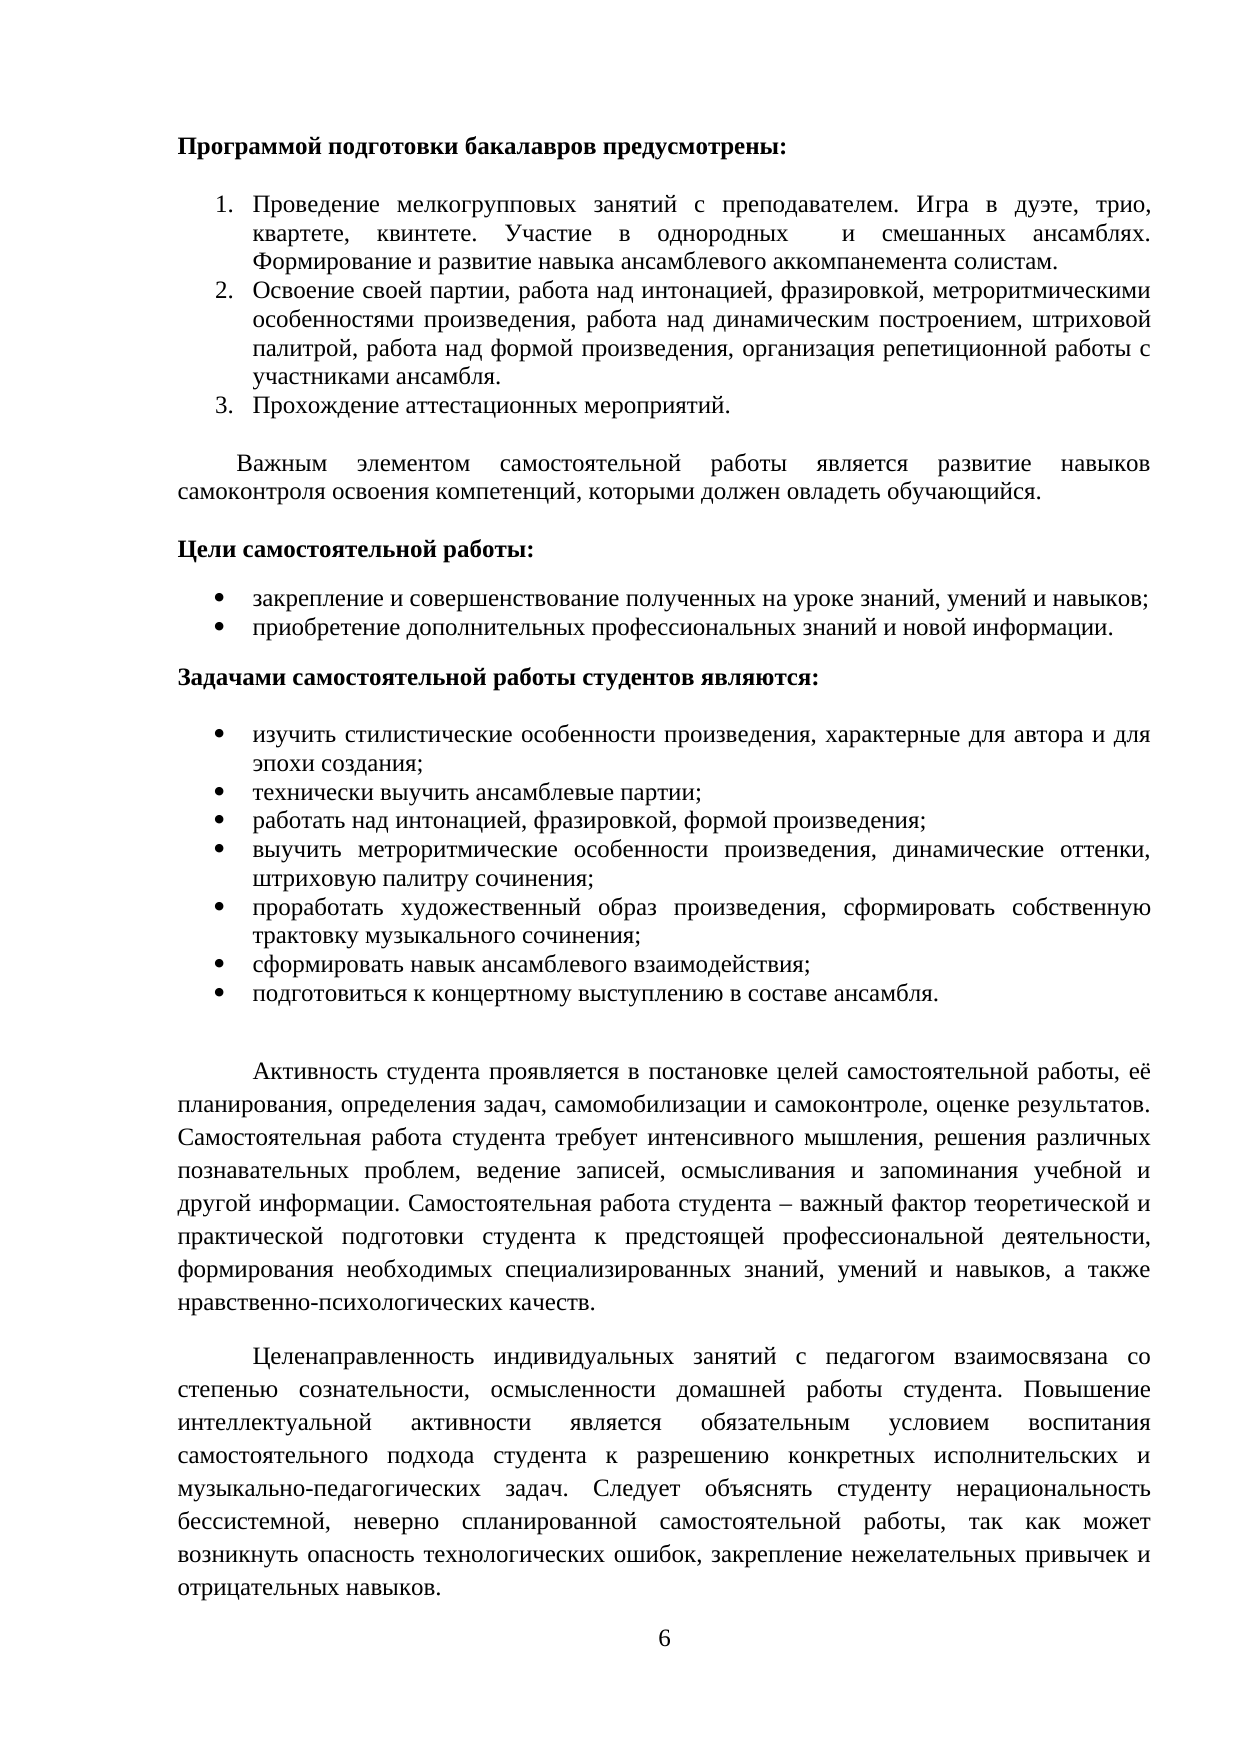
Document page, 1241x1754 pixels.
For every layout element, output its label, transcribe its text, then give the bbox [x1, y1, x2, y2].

list выучить метроритмические особенности произведения, динамические оттенки, штриховую палитру сочинения; [215, 834, 1152, 892]
text Важным элементом самостоятельной работы является развитие навыков самоконтроля освоения компетенций, которыми должен овладеть обучающийся. [177, 448, 1152, 505]
list работать над интонацией, фразировкой, формой произведения; [215, 806, 1152, 834]
text Активность студента проявляется в постановке целей самостоятельной работы, её планирования, определения задач, самомобилизации и самоконтроле, оценке результатов. Самостоятельная работа студента требует интенсивного мышления, решения различных познавательных проблем, ведение записей, осмысливания и запоминания учебной и другой информации. Самостоятельная работа студента – важный фактор теоретической и практической подготовки студента к предстоящей профессиональной деятельности, формирования необходимых специализированных знаний, умений и навыков, а также нравственно-психологических качеств. [177, 1056, 1152, 1316]
text Программой подготовки бакалавров предусмотрены: [177, 131, 1152, 160]
text Целенаправленность индивидуальных занятий с педагогом взаимосвязана со степенью сознательности, осмысленности домашней работы студента. Повышение интеллектуальной активности является обязательным условием воспитания самостоятельного подхода студента к разрешению конкретных исполнительских и музыкально-педагогических задач. Следует объяснять студенту нерациональность бессистемной, неверно спланированной самостоятельной работы, так как может возникнуть опасность технологических ошибок, закрепление нежелательных привычек и отрицательных навыков. [177, 1341, 1152, 1601]
list проработать художественный образ произведения, сформировать собственную трактовку музыкального сочинения; [215, 892, 1152, 949]
list закрепление и совершенствование полученных на уроке знаний, умений и навыков; [215, 583, 1152, 612]
list подготовиться к концертному выступлению в составе ансамбля. [215, 978, 1152, 1007]
list изучить стилистические особенности произведения, характерные для автора и для эпохи создания; [215, 719, 1152, 777]
list Прохождение аттестационных мероприятий. [215, 390, 1152, 419]
list приобретение дополнительных профессиональных знаний и новой информации. [215, 612, 1152, 641]
list сформировать навык ансамблевого взаимодействия; [215, 949, 1152, 978]
text Цели самостоятельной работы: [177, 534, 1152, 563]
text Задачами самостоятельной работы студентов являются: [177, 662, 1152, 691]
list Освоение своей партии, работа над интонацией, фразировкой, метроритмическими особенностями произведения, работа над динамическим построением, штриховой палитрой, работа над формой произведения, организация репетиционной работы с участниками ансамбля. [215, 275, 1152, 390]
list Проведение мелкогрупповых занятий с преподавателем. Игра в дуэте, трио, квартете, квинтете. Участие в однородных и смешанных ансамблях. Формирование и развитие навыка ансамблевого аккомпанемента солистам. [215, 189, 1152, 275]
list технически выучить ансамблевые партии; [215, 777, 1152, 806]
